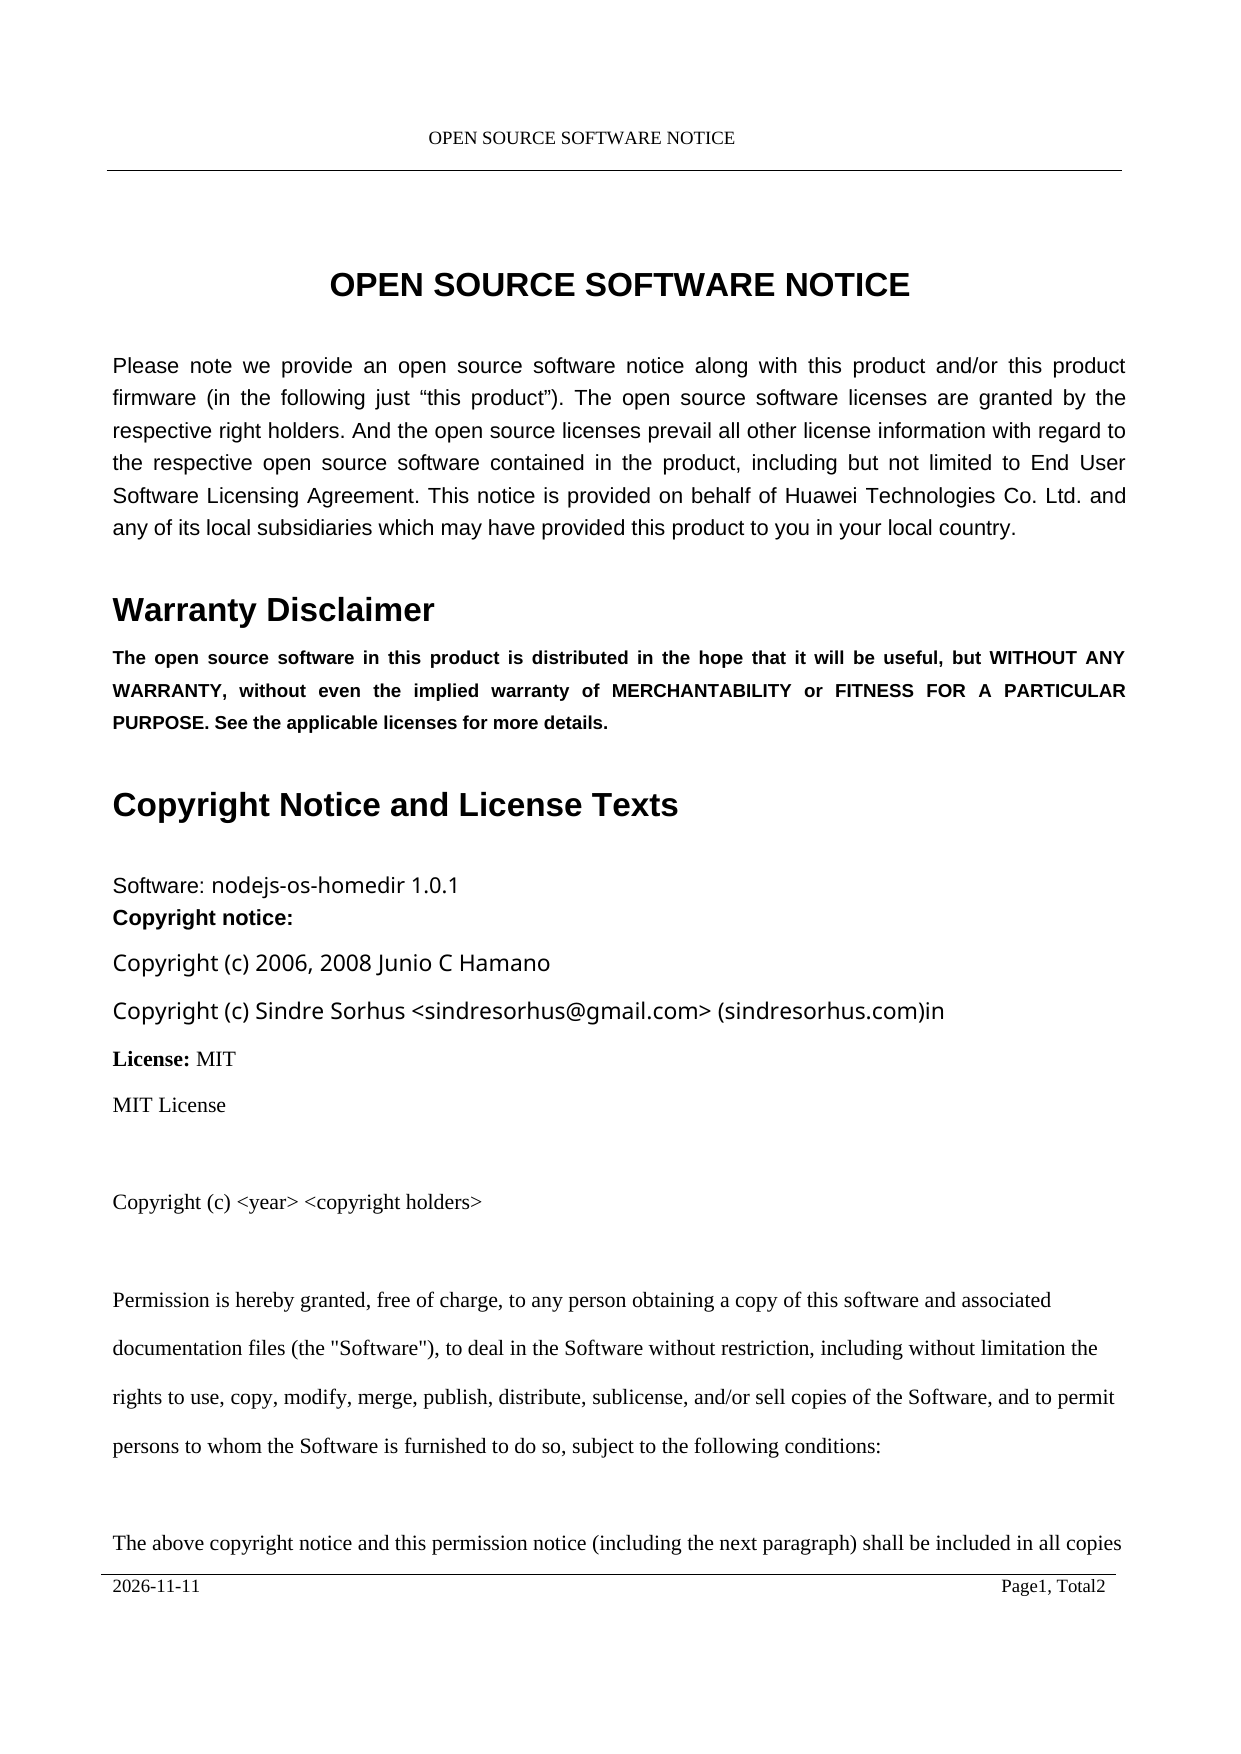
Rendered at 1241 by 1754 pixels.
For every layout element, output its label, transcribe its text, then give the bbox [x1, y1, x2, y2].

text Please note we provide an open source software notice along with this product and/or this product firmware (in the following just “this product”). The open source software licenses are granted by the respective right holders. And the open source licenses prevail all other license information with regard to the respective open source software contained in the product, including but not limited to End User Software Licensing Agreement. This notice is provided on behalf of Huawei Technologies Co. Ltd. and any of its local subsidiaries which may have provided this product to you in your local country. [112, 349, 1128, 544]
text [112, 1088, 1128, 1559]
text Copyright (c) 2006, 2008 Junio C Hamano [112, 947, 1128, 979]
text Software: nodejs-os-homedir 1.0.1 [112, 869, 1128, 901]
text OPEN SOURCE SOFTWARE NOTICE [112, 251, 1128, 316]
text License: MIT [112, 1043, 1128, 1075]
text Copyright (c) Sindre Sorhus <sindresorhus@gmail.com> (sindresorhus.com)in [112, 995, 1128, 1027]
text The open source software in this product is distributed in the hope that it will be useful, but WITHOUT ANY WARRANTY, without even the implied warranty of MERCHANTABILITY or FITNESS FOR A PARTICULAR PURPOSE. See the applicable licenses for more details. [112, 641, 1128, 739]
text Warranty Disclaimer [112, 576, 1128, 641]
text Copyright notice: [112, 901, 1128, 934]
text Copyright Notice and License Texts [112, 771, 1128, 836]
